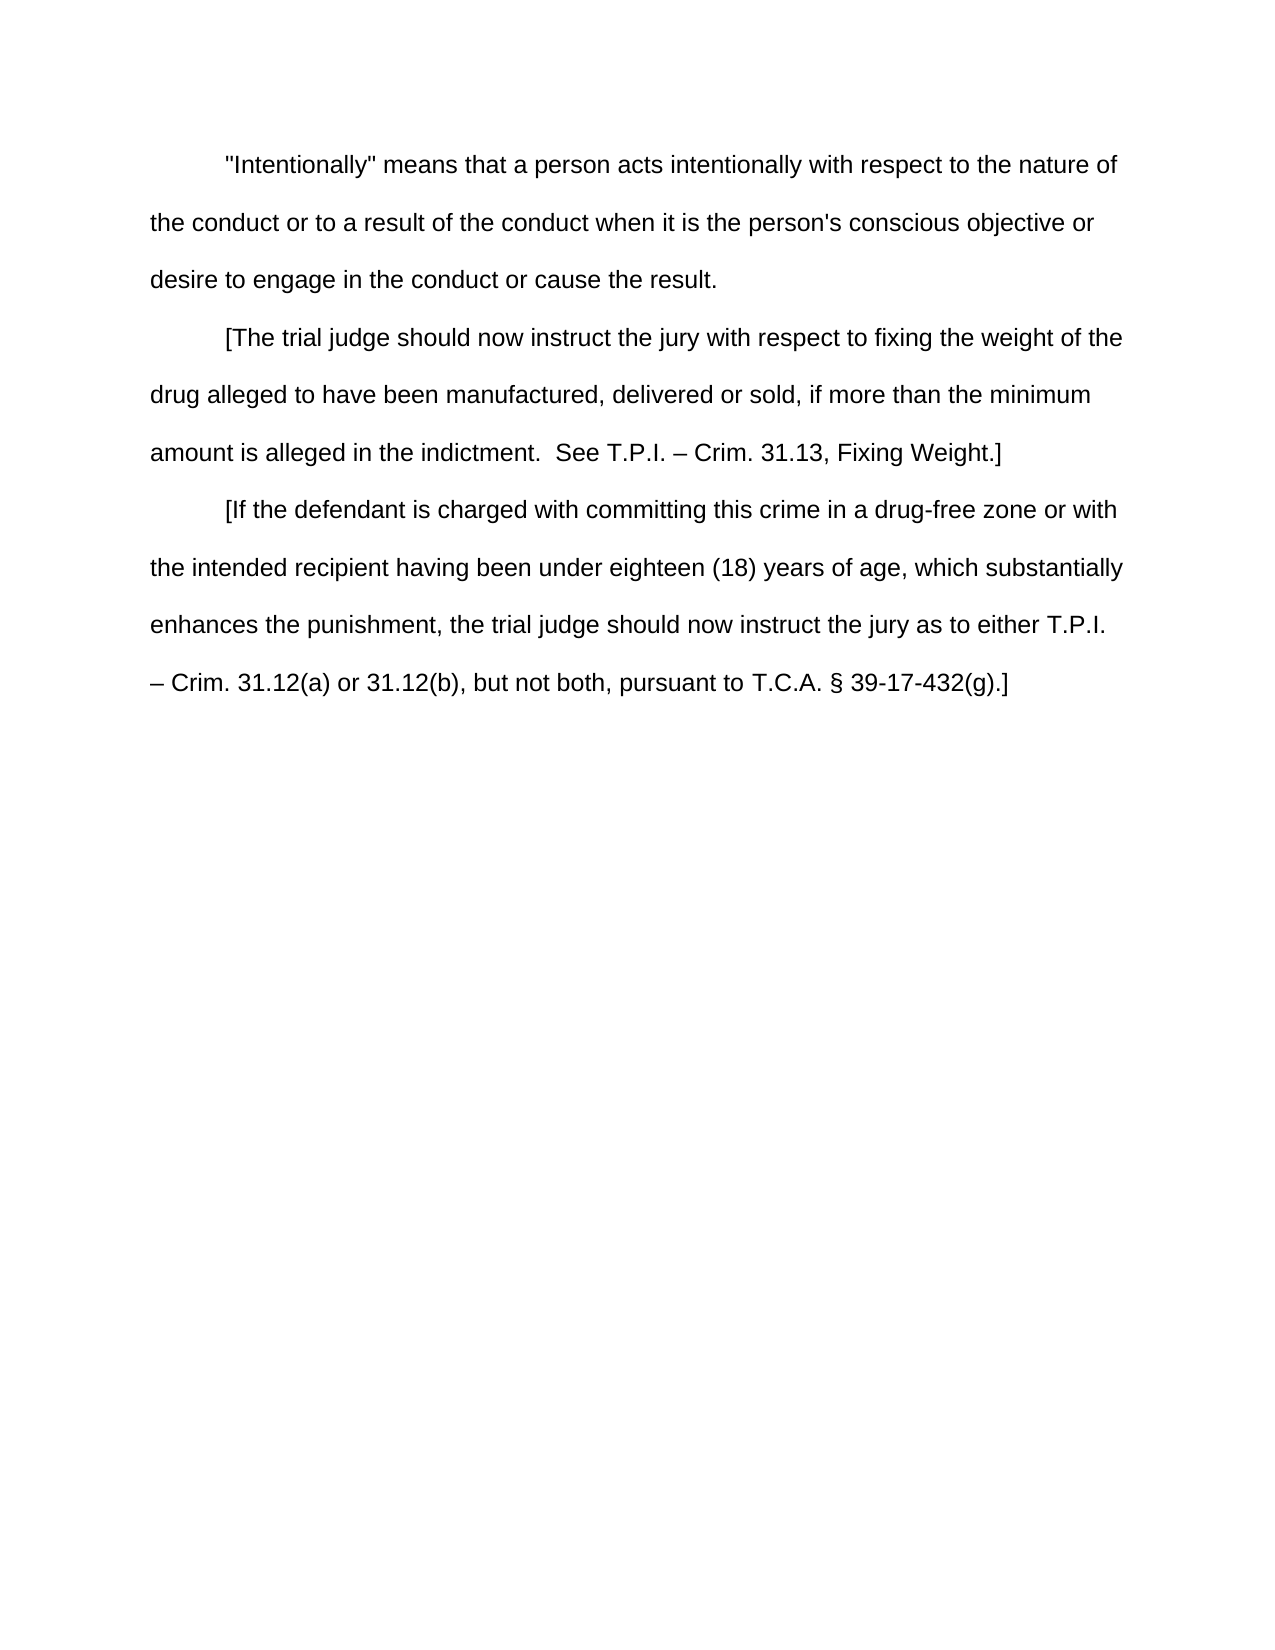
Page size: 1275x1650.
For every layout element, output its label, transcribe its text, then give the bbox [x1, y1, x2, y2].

text "Intentionally" means that a person acts intentionally with respect to the nature of the conduct or to a result of the conduct when it is the person's conscious objective or desire to engage in the conduct or cause the result. [150, 150, 1125, 294]
text [If the defendant is charged with committing this crime in a drug-free zone or with the intended recipient having been under eighteen (18) years of age, which substantially enhances the punishment, the trial judge should now instruct the jury as to either T.P.I. – Crim. 31.12(a) or 31.12(b), but not both, pursuant to T.C.A. § 39-17-432(g).] [150, 495, 1125, 696]
text [The trial judge should now instruct the jury with respect to fixing the weight of the drug alleged to have been manufactured, delivered or sold, if more than the minimum amount is alleged in the indictment. See T.P.I. – Crim. 31.13, Fixing Weight.] [150, 322, 1125, 466]
